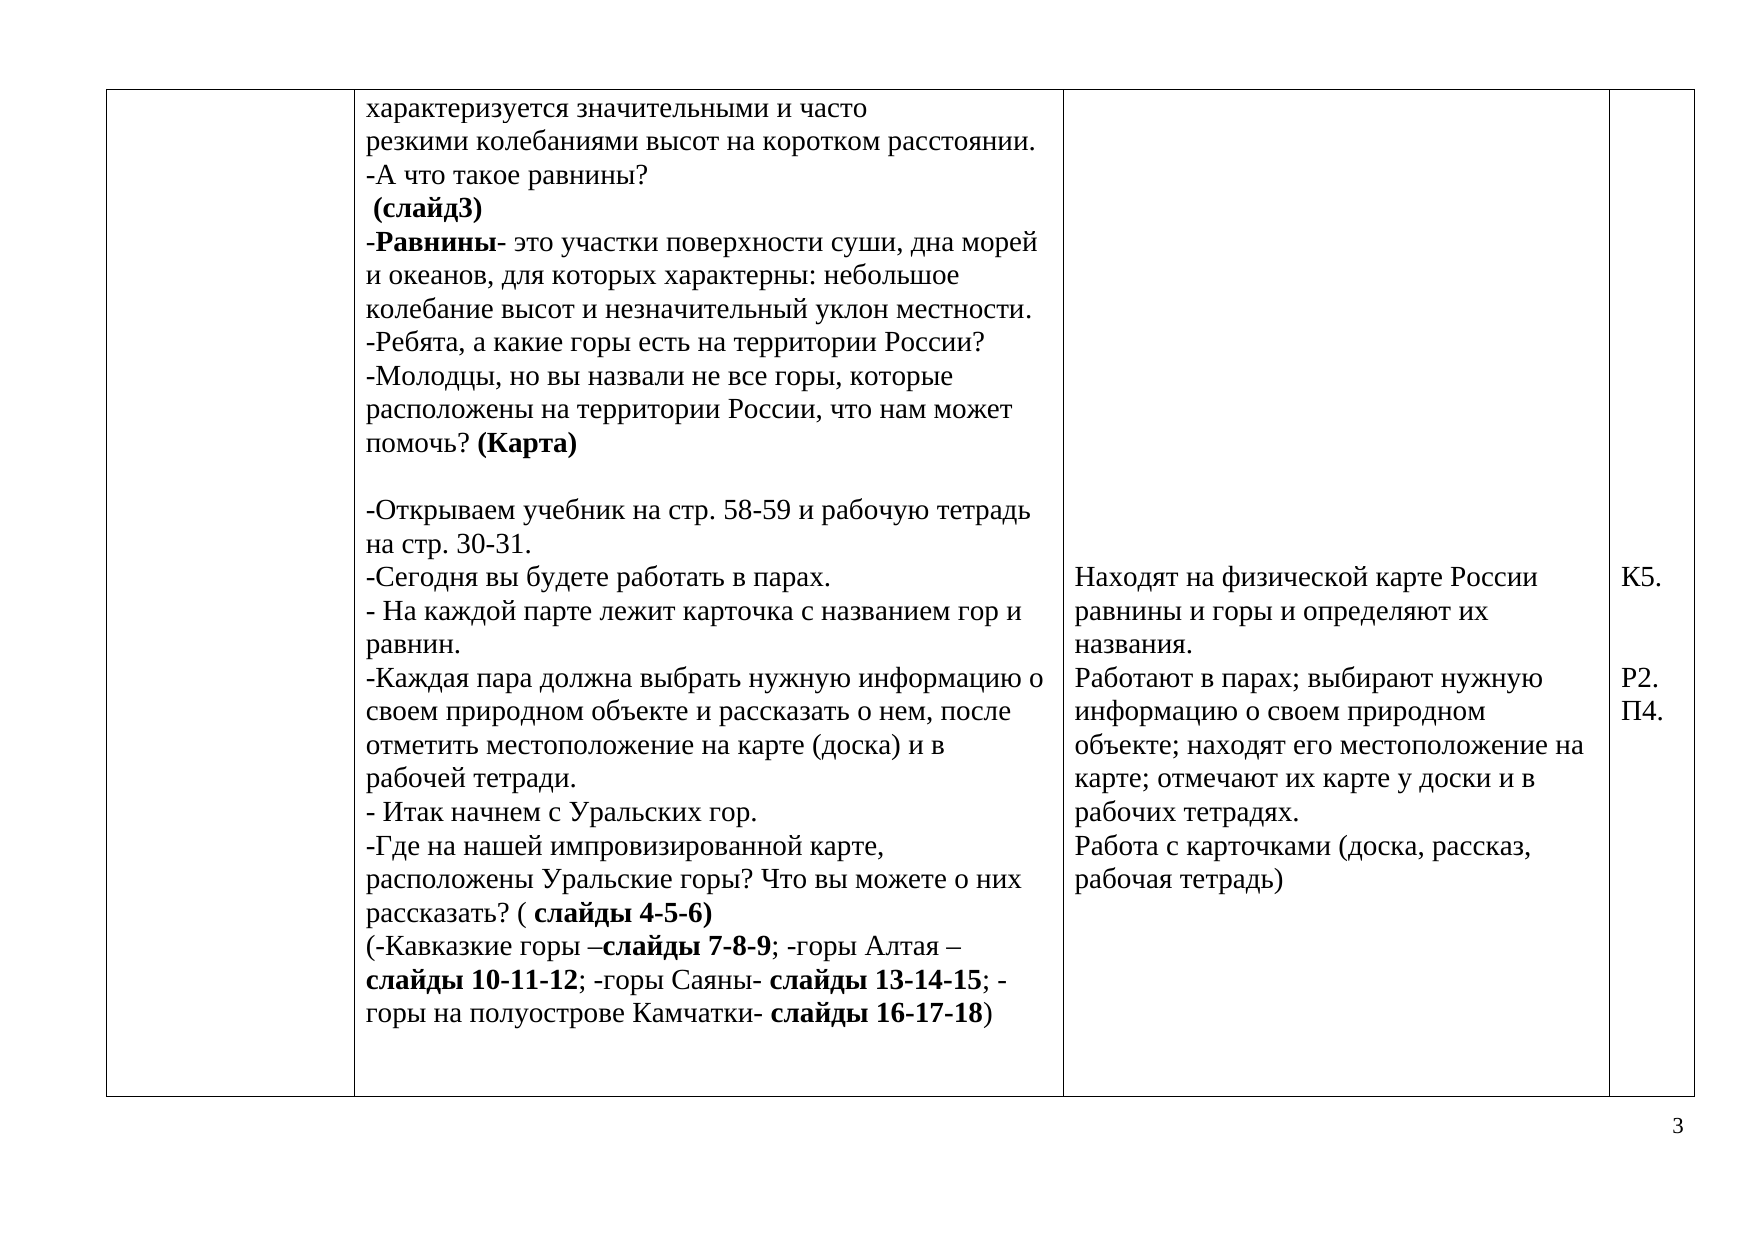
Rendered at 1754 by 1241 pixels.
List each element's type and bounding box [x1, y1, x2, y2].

table_cell [355, 90, 1063, 1096]
table_cell [1610, 90, 1694, 1096]
table_cell [107, 90, 354, 1096]
table_cell [1064, 90, 1609, 1096]
